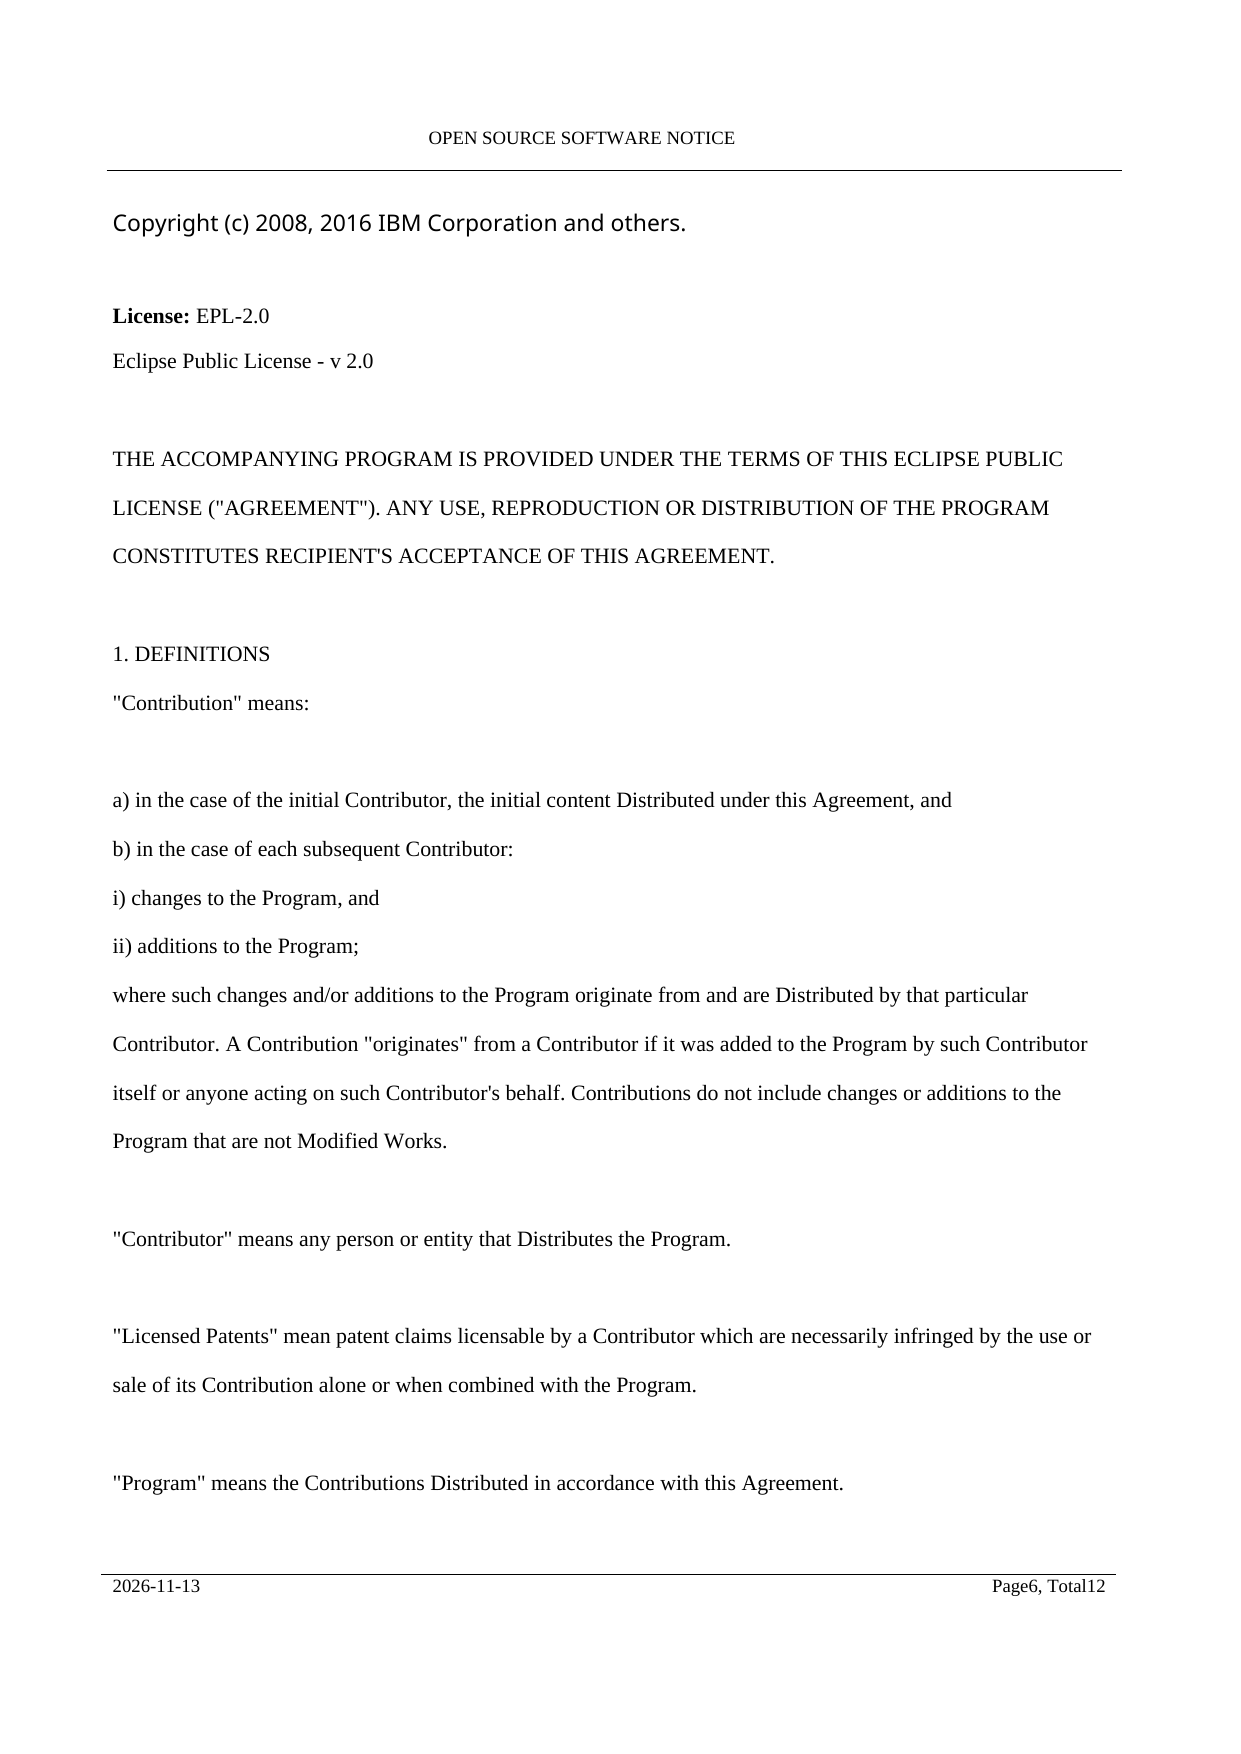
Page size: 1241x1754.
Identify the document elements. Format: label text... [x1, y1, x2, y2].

text License: EPL-2.0 [112, 299, 1128, 332]
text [112, 345, 1128, 1498]
text Copyright (c) 2008, 2016 IBM Corporation and others. [112, 206, 1128, 239]
